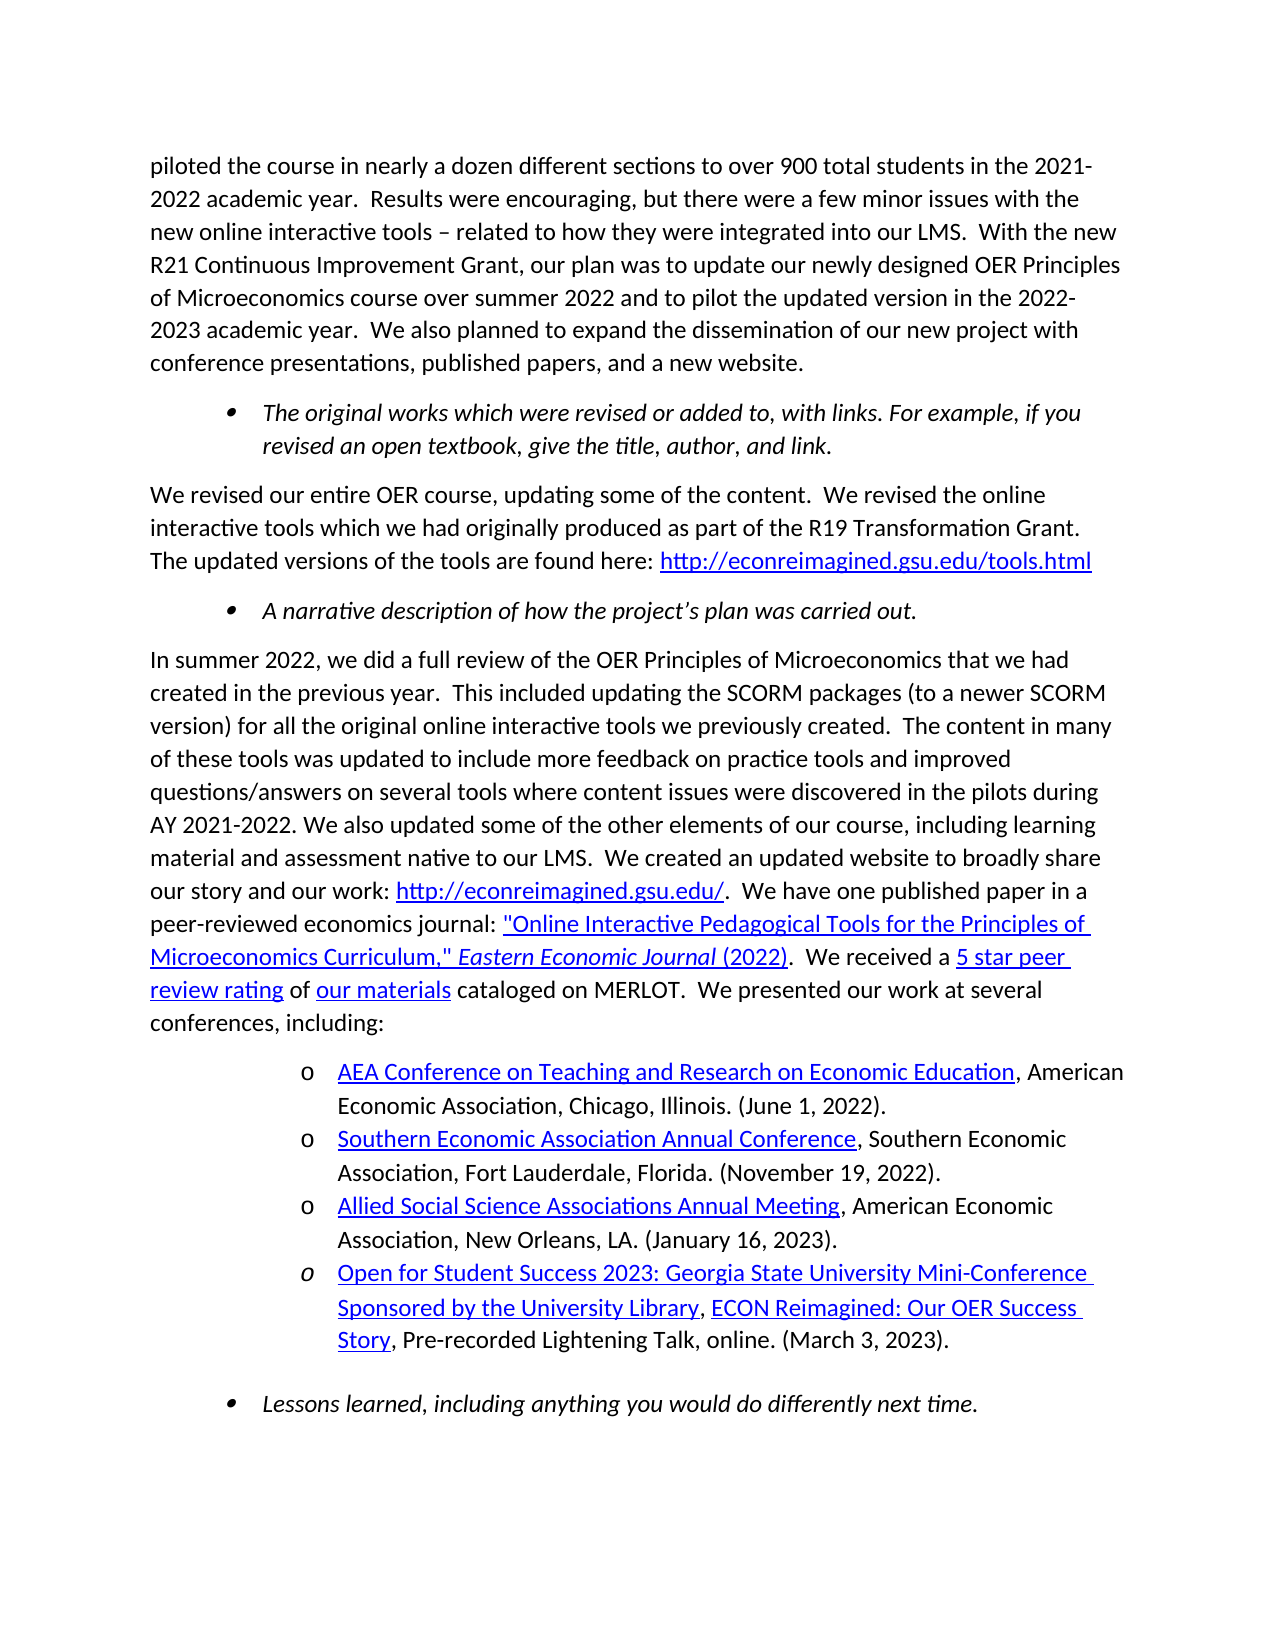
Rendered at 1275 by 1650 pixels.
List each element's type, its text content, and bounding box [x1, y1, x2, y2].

list The original works which were revised or added to, with links. For example, if you revised an open textbook, give the title, author, and link. [225, 397, 1125, 461]
list Allied Social Science Associations Annual Meeting, American Economic Association, New Orleans, LA. (January 16, 2023). [300, 1190, 1125, 1255]
list Open for Student Success 2023: Georgia State University Mini-Conference Sponsored by the University Library, ECON Reimagined: Our OER Success Story, Pre-recorded Lightening Talk, online. (March 3, 2023). [300, 1257, 1125, 1355]
text We revised our entire OER course, updating some of the content. We revised the online interactive tools which we had originally produced as part of the R19 Transformation Grant. The updated versions of the tools are found here: http://econreimagined.gsu.edu/tools.html [150, 479, 1125, 576]
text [150, 150, 1125, 378]
list A narrative description of how the project’s plan was carried out. [225, 595, 1125, 626]
list AEA Conference on Teaching and Research on Economic Education, American Economic Association, Chicago, Illinois. (June 1, 2022). [300, 1056, 1125, 1121]
list Southern Economic Association Annual Conference, Southern Economic Association, Fort Lauderdale, Florida. (November 19, 2022). [300, 1123, 1125, 1188]
list Lessons learned, including anything you would do differently next time. [225, 1388, 1125, 1418]
text In summer 2022, we did a full review of the OER Principles of Microeconomics that we had created in the previous year. This included updating the SCORM packages (to a newer SCORM version) for all the original online interactive tools we previously created. The content in many of these tools was updated to include more feedback on practice tools and improved questions/answers on several tools where content issues were discovered in the pilots during AY 2021-2022. We also updated some of the other elements of our course, including learning material and assessment native to our LMS. We created an updated website to broadly share our story and our work: http://econreimagined.gsu.edu/. We have one published paper in a peer-reviewed economics journal: "Online Interactive Pedagogical Tools for the Principles of Microeconomics Curriculum," Eastern Economic Journal (2022). We received a 5 star peer review rating of our materials cataloged on MERLOT. We presented our work at several conferences, including: [150, 644, 1125, 1037]
